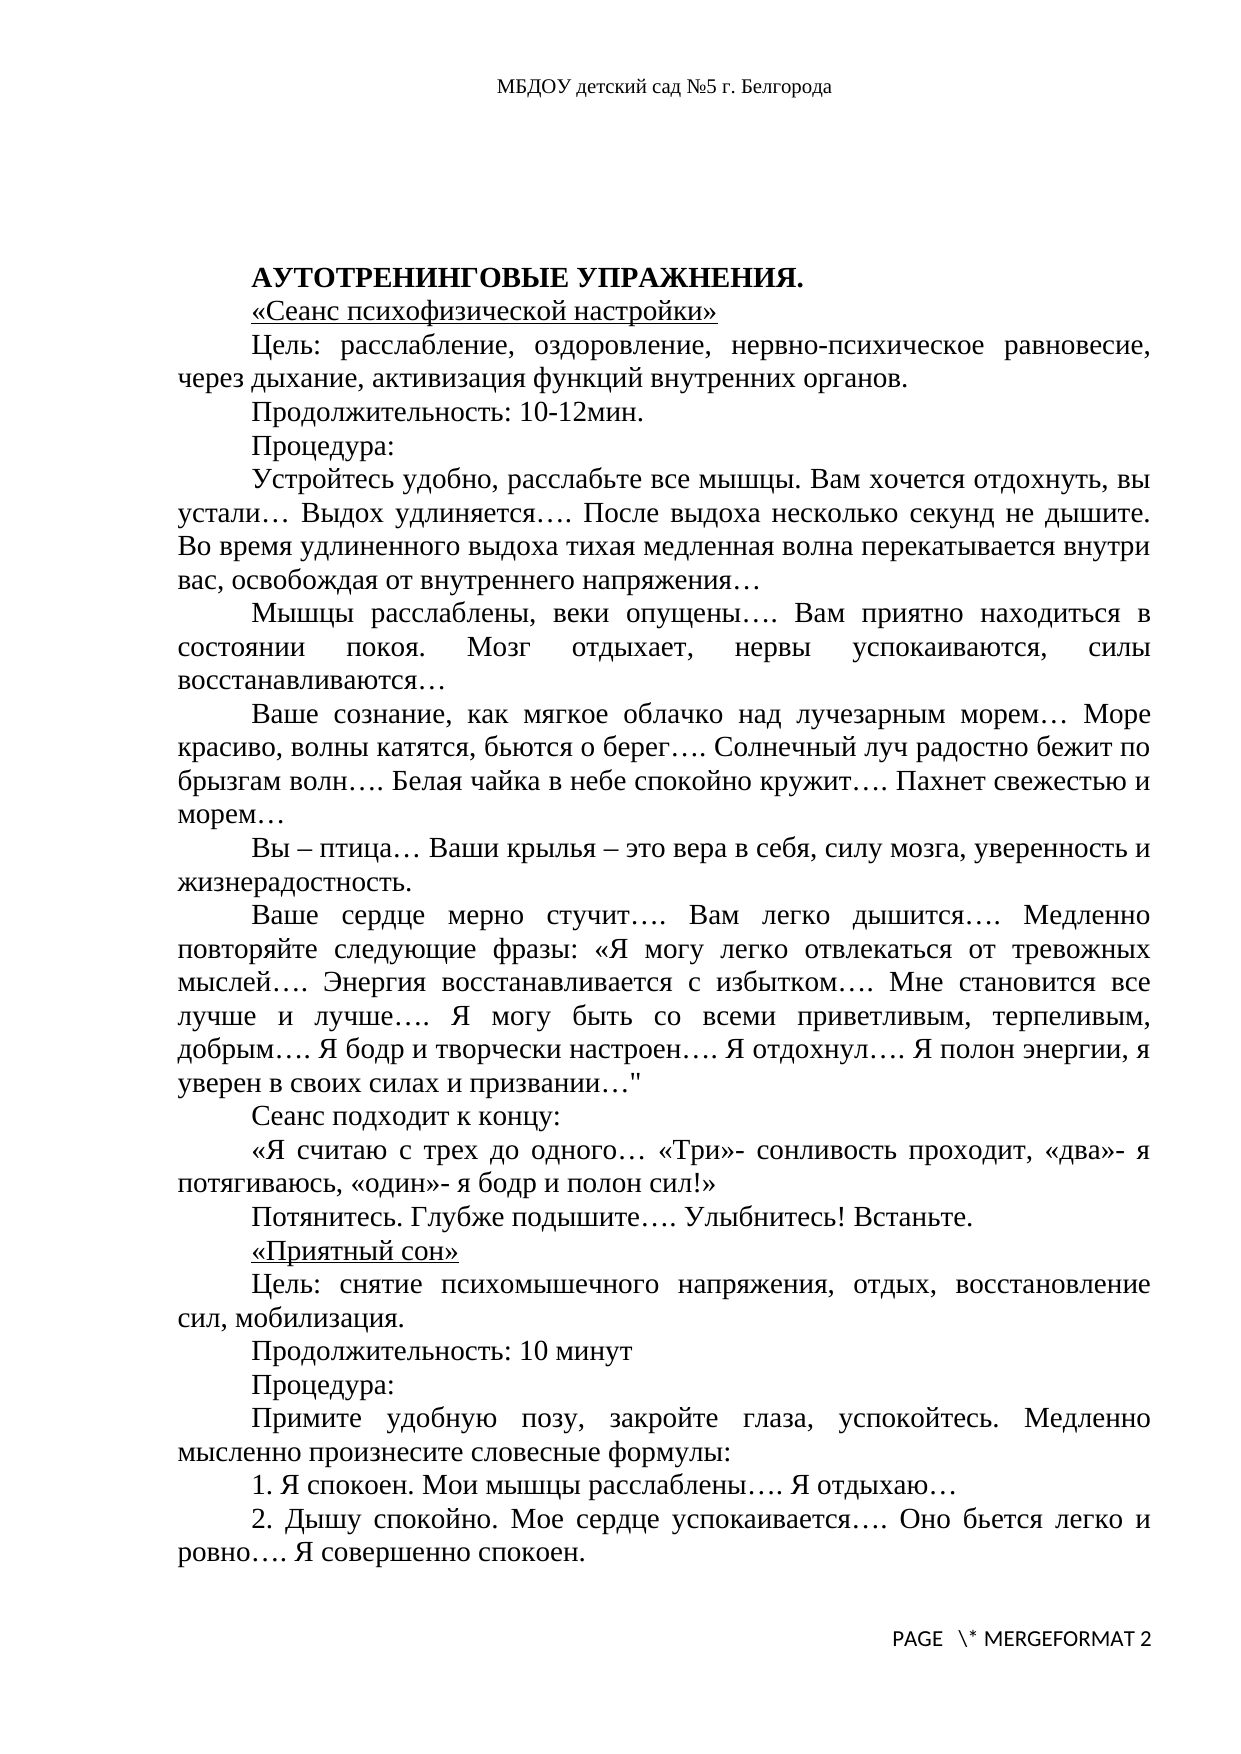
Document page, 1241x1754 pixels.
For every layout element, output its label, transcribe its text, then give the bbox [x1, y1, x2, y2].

text «Я считаю с трех до одного… «Три»- сонливость проходит, «два»- я потягиваюсь, «один»- я бодр и полон сил!» [177, 1132, 1152, 1199]
text Цель: снятие психомышечного напряжения, отдых, восстановление сил, мобилизация. [177, 1266, 1152, 1333]
text Потянитесь. Глубже подышите…. Улыбнитесь! Встаньте. [177, 1199, 1152, 1233]
text 2. Дышу спокойно. Мое сердце успокаивается…. Оно бьется легко и ровно…. Я совершенно спокоен. [177, 1501, 1152, 1568]
text Продолжительность: 10 минут [177, 1333, 1152, 1367]
text Мышцы расслаблены, веки опущены…. Вам приятно находиться в состоянии покоя. Мозг отдыхает, нервы успокаиваются, силы восстанавливаются… [177, 595, 1152, 696]
text Сеанс подходит к концу: [177, 1098, 1152, 1132]
text Примите удобную позу, закройте глаза, успокойтесь. Медленно мысленно произнесите словесные формулы: [177, 1400, 1152, 1467]
text Ваше сердце мерно стучит…. Вам легко дышится…. Медленно повторяйте следующие фразы: «Я могу легко отвлекаться от тревожных мыслей…. Энергия восстанавливается с избытком…. Мне становится все лучше и лучше…. Я могу быть со всеми приветливым, терпеливым, добрым…. Я бодр и творчески настроен…. Я отдохнул…. Я полон энергии, я уверен в своих силах и призвании…" [177, 897, 1152, 1098]
text Ваше сознание, как мягкое облачко над лучезарным морем… Море красиво, волны катятся, бьются о берег…. Солнечный луч радостно бежит по брызгам волн…. Белая чайка в небе спокойно кружит…. Пахнет свежестью и морем… [177, 696, 1152, 830]
text Процедура: [177, 428, 1152, 461]
text 1. Я спокоен. Мои мышцы расслаблены…. Я отдыхаю… [177, 1467, 1152, 1501]
text Процедура: [177, 1367, 1152, 1400]
text АУТОТРЕНИНГОВЫЕ УПРАЖНЕНИЯ. [177, 260, 1152, 293]
text Цель: расслабление, оздоровление, нервно-психическое равновесие, через дыхание, активизация функций внутренних органов. [177, 327, 1152, 394]
text Продолжительность: 10-12мин. [177, 394, 1152, 428]
text «Сеанс психофизической настройки» [177, 293, 1152, 327]
text «Приятный сон» [177, 1233, 1152, 1266]
text Устройтесь удобно, расслабьте все мышцы. Вам хочется отдохнуть, вы устали… Выдох удлиняется…. После выдоха несколько секунд не дышите. Во время удлиненного выдоха тихая медленная волна перекатывается внутри вас, освобождая от внутреннего напряжения… [177, 461, 1152, 595]
text Вы – птица… Ваши крылья – это вера в себя, силу мозга, уверенность и жизнерадостность. [177, 830, 1152, 897]
